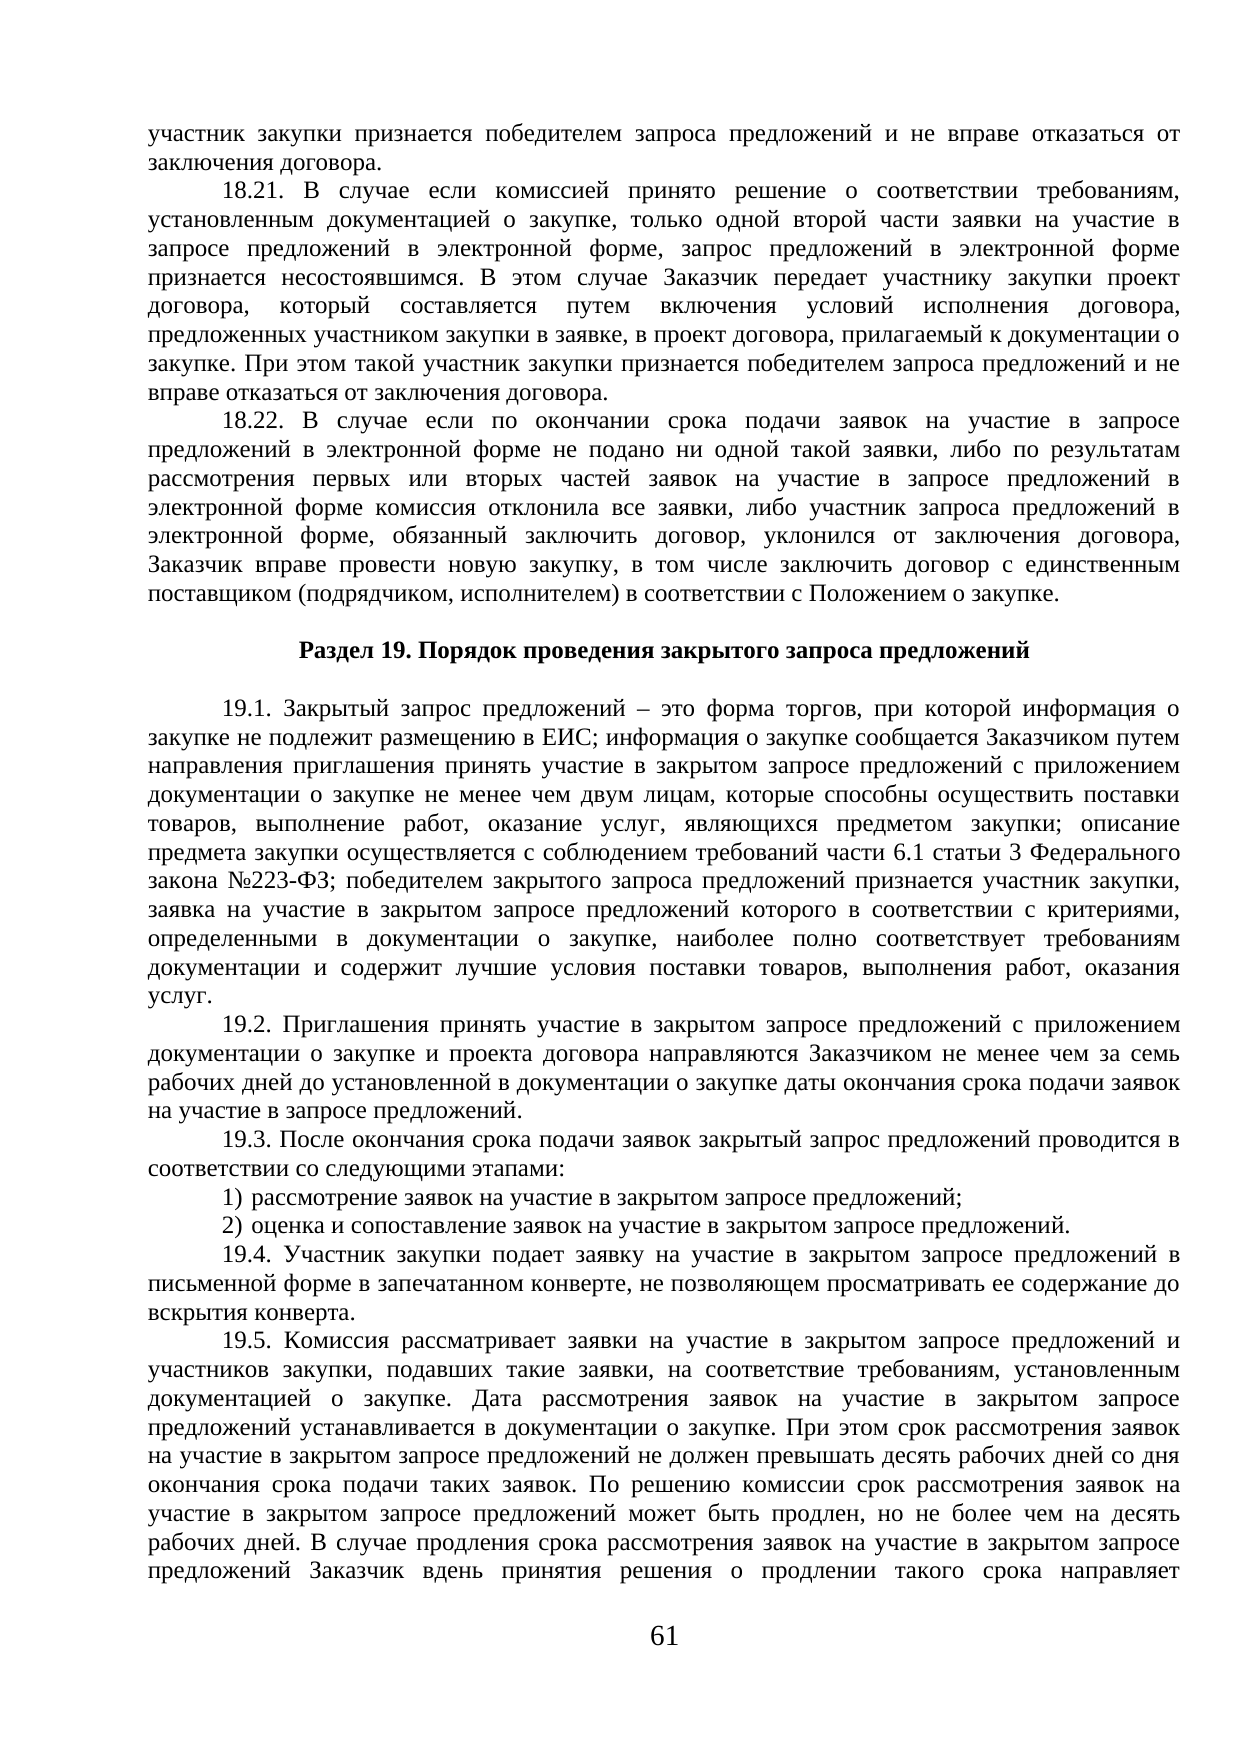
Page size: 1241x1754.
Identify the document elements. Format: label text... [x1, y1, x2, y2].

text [148, 1326, 1181, 1584]
text 19.4. Участник закупки подает заявку на участие в закрытом запросе предложений в письменной форме в запечатанном конверте, не позволяющем просматривать ее содержание до вскрытия конверта. [148, 1239, 1181, 1326]
list оценка и сопоставление заявок на участие в закрытом запросе предложений. [148, 1211, 1181, 1239]
text 19.1. Закрытый запрос предложений – это форма торгов, при которой информация о закупке не подлежит размещению в ЕИС; информация о закупке сообщается Заказчиком путем направления приглашения принять участие в закрытом запросе предложений с приложением документации о закупке не менее чем двум лицам, которые способны осуществить поставки товаров, выполнение работ, оказание услуг, являющихся предметом закупки; описание предмета закупки осуществляется с соблюдением требований части 6.1 статьи 3 Федерального закона №223-ФЗ; победителем закрытого запроса предложений признается участник закупки, заявка на участие в закрытом запросе предложений которого в соответствии с критериями, определенными в документации о закупке, наиболее полно соответствует требованиям документации и содержит лучшие условия поставки товаров, выполнения работ, оказания услуг. [148, 693, 1181, 1009]
text 18.21. В случае если комиссией принято решение о соответствии требованиям, установленным документацией о закупке, только одной второй части заявки на участие в запросе предложений в электронной форме, запрос предложений в электронной форме признается несостоявшимся. В этом случае Заказчик передает участнику закупки проект договора, который составляется путем включения условий исполнения договора, предложенных участником закупки в заявке, в проект договора, прилагаемый к документации о закупке. При этом такой участник закупки признается победителем запроса предложений и не вправе отказаться от заключения договора. [148, 176, 1181, 406]
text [148, 118, 1181, 176]
list рассмотрение заявок на участие в закрытом запросе предложений; [148, 1182, 1181, 1211]
text 18.22. В случае если по окончании срока подачи заявок на участие в запросе предложений в электронной форме не подано ни одной такой заявки, либо по результатам рассмотрения первых или вторых частей заявок на участие в запросе предложений в электронной форме комиссия отклонила все заявки, либо участник запроса предложений в электронной форме, обязанный заключить договор, уклонился от заключения договора, Заказчик вправе провести новую закупку, в том числе заключить договор с единственным поставщиком (подрядчиком, исполнителем) в соответствии с Положением о закупке. [148, 406, 1181, 607]
text 19.3. После окончания срока подачи заявок закрытый запрос предложений проводится в соответствии со следующими этапами: [148, 1124, 1181, 1182]
text 19.2. Приглашения принять участие в закрытом запросе предложений с приложением документации о закупке и проекта договора направляются Заказчиком не менее чем за семь рабочих дней до установленной в документации о закупке даты окончания срока подачи заявок на участие в запросе предложений. [148, 1009, 1181, 1124]
text Раздел 19. Порядок проведения закрытого запроса предложений [148, 636, 1181, 664]
